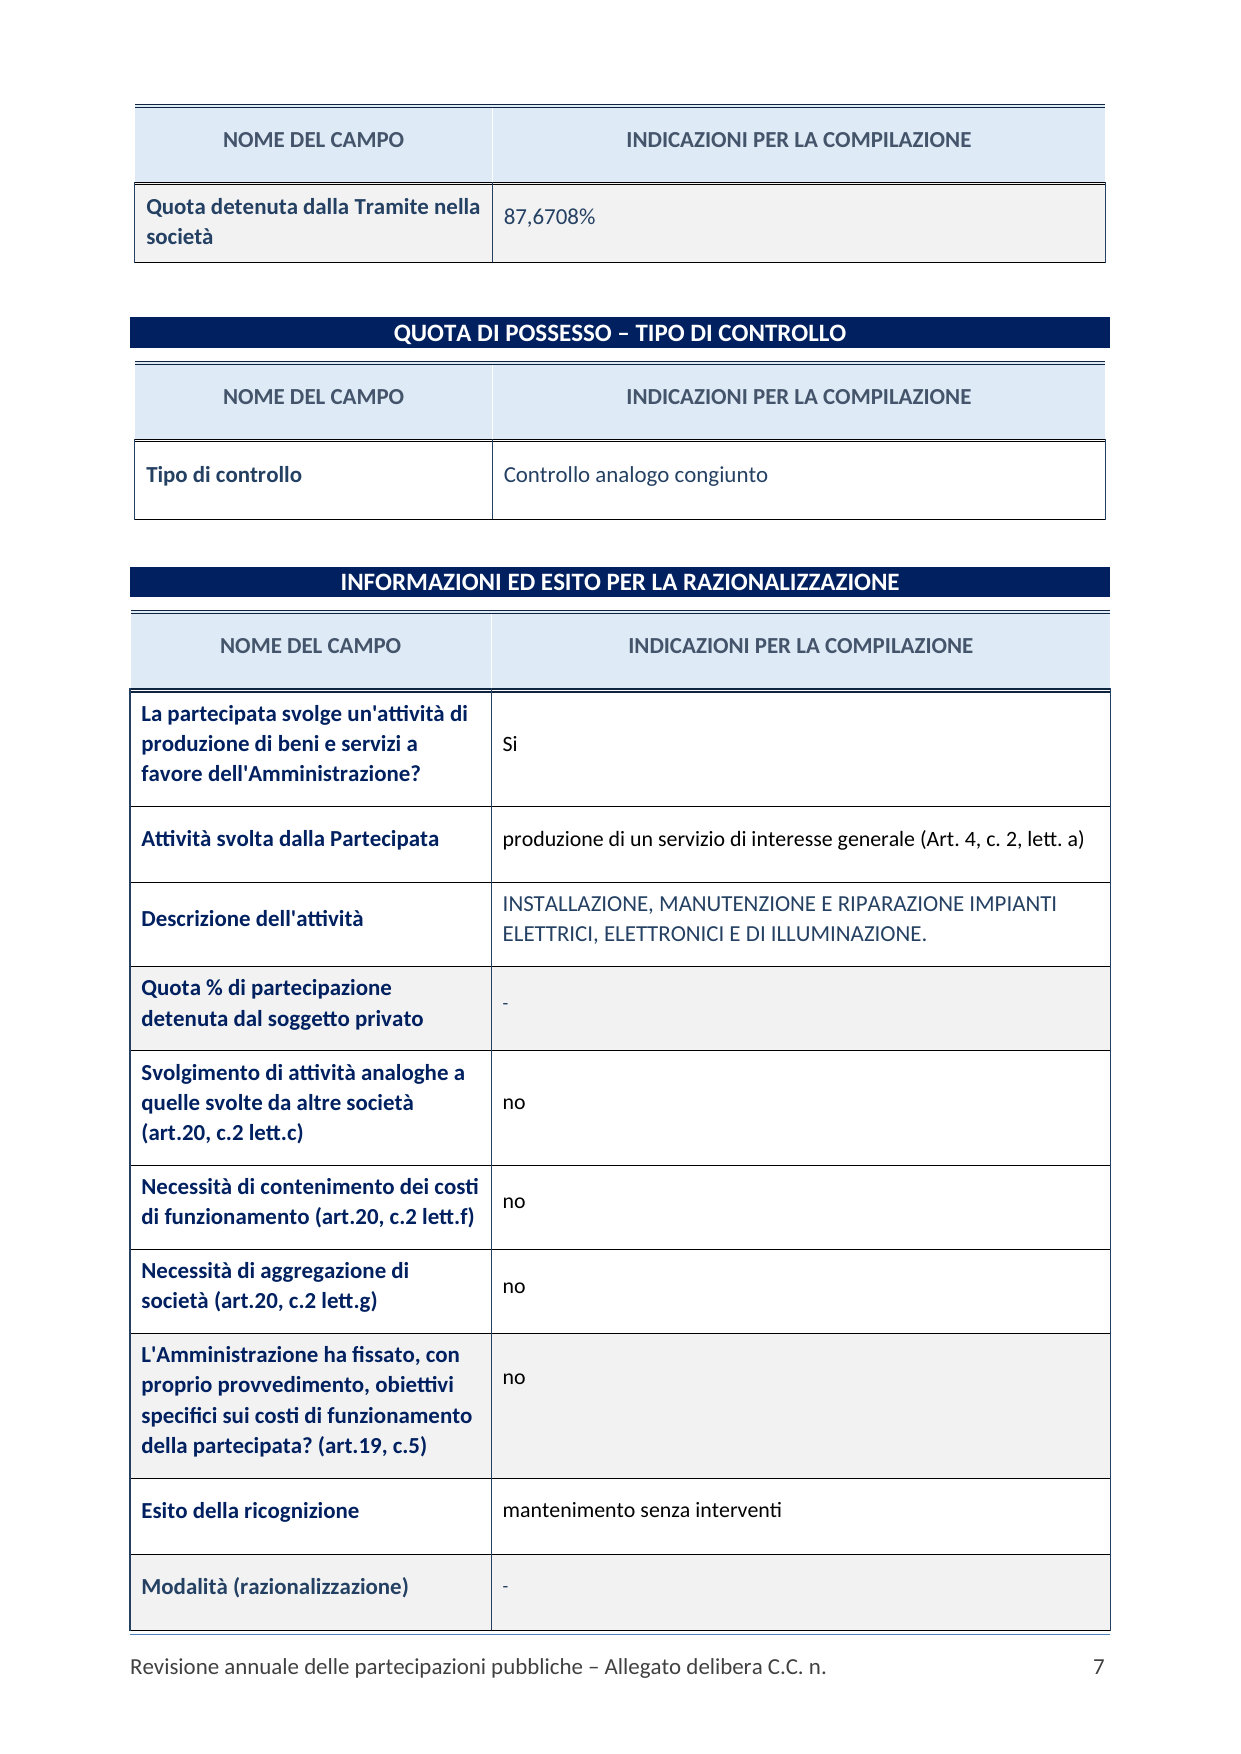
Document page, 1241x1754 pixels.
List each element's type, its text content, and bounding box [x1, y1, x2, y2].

table_cell Quota detenuta dalla Tramite nella società [135, 185, 492, 262]
table_cell L'Amministrazione ha fissato, con proprio provvedimento, obiettivi specifici sui costi di funzionamento della partecipata? (art.19, c.5) [131, 1334, 491, 1478]
table_cell Controllo analogo congiunto [493, 442, 1105, 519]
table_cell Descrizione dell'attività [131, 883, 491, 966]
table_cell - [492, 1555, 1110, 1630]
table_header NOME DEL CAMPO [135, 365, 492, 439]
table_cell Quota % di partecipazione detenuta dal soggetto privato [131, 967, 491, 1050]
table_header INDICAZIONI PER LA COMPILAZIONE [492, 614, 1110, 688]
table_cell Svolgimento di attività analoghe a quelle svolte da altre società (art.20, c.2 lett.c) [131, 1051, 491, 1165]
table_cell Esito della ricognizione [131, 1479, 491, 1554]
table_header INDICAZIONI PER LA COMPILAZIONE [493, 108, 1105, 182]
table_cell Modalità (razionalizzazione) [131, 1555, 491, 1630]
table_header INDICAZIONI PER LA COMPILAZIONE [493, 365, 1105, 439]
table_cell - [492, 967, 1110, 1050]
table_cell Necessità di contenimento dei costi di funzionamento (art.20, c.2 lett.f) [131, 1166, 491, 1249]
table_header NOME DEL CAMPO [131, 614, 491, 688]
table_cell La partecipata svolge un'attività di produzione di beni e servizi a favore dell'Amministrazione? [131, 693, 491, 806]
table_cell [492, 1334, 1110, 1478]
table_header NOME DEL CAMPO [135, 108, 492, 182]
table_cell 87,6708% [493, 185, 1105, 262]
table_cell Necessità di aggregazione di società (art.20, c.2 lett.g) [131, 1250, 491, 1333]
text INFORMAZIONI ED ESITO PER LA RAZIONALIZZAZIONE [130, 567, 1110, 597]
table_cell Attività svolta dalla Partecipata [131, 807, 491, 882]
table_cell Tipo di controllo [135, 442, 492, 519]
text QUOTA DI POSSESSO – TIPO DI CONTROLLO [130, 317, 1110, 348]
table_cell INSTALLAZIONE, MANUTENZIONE E RIPARAZIONE IMPIANTI ELETTRICI, ELETTRONICI E DI ILLUMINAZIONE. [492, 883, 1110, 966]
